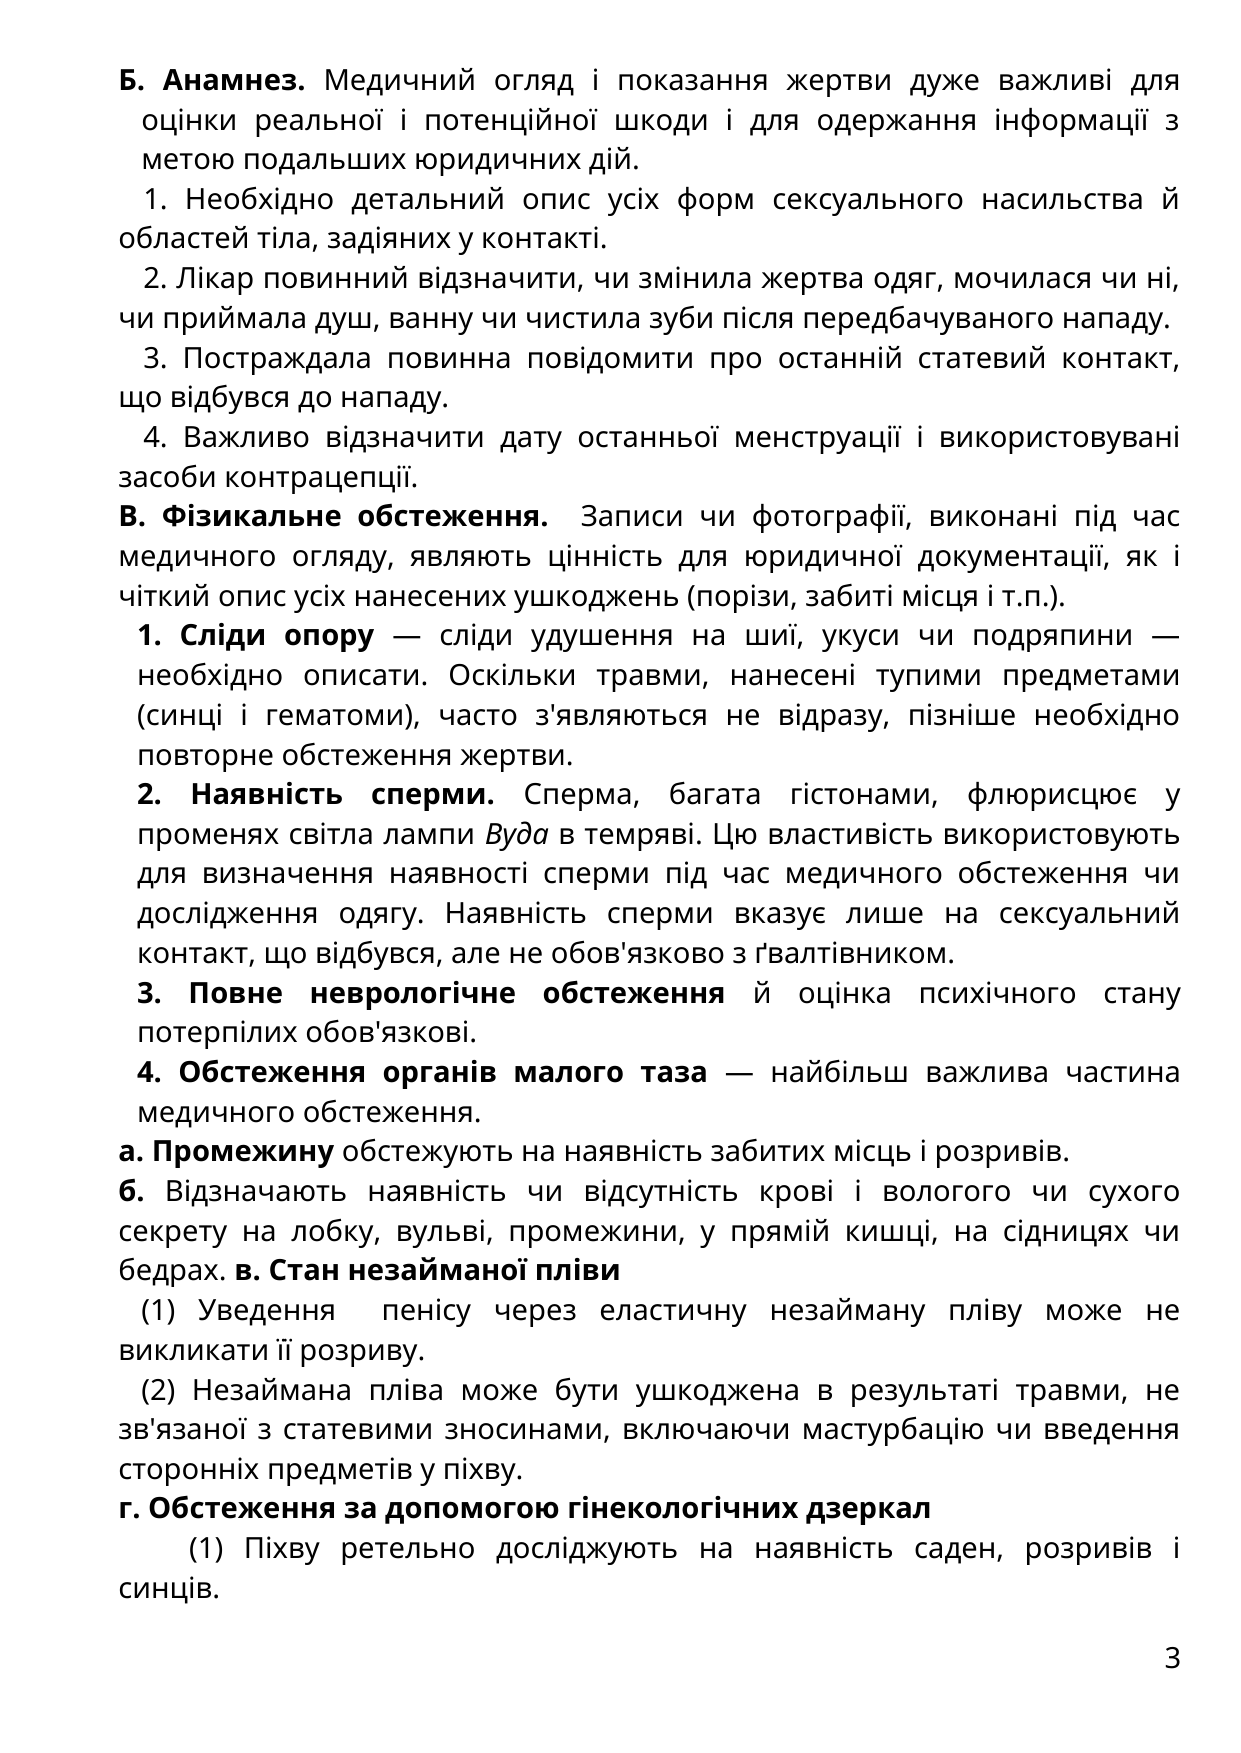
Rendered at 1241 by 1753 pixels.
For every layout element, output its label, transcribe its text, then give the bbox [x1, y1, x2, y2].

text б. Відзначають наявність чи відсутність крові і вологого чи сухого секрету на лобку, вульві, промежини, у прямій кишці, на сідницях чи бедрах. в. Стан незайманої пліви [118, 1170, 1181, 1289]
text 2. Лікар повинний відзначити, чи змінила жертва одяг, мочилася чи ні, чи приймала душ, ванну чи чистила зуби після передбачуваного нападу. [118, 257, 1181, 337]
text (1) Уведення пенісу через еластичну незайману пліву може не викликати її розриву. [118, 1289, 1181, 1369]
text 4. Обстеження органів малого таза — найбільш важлива частина медичного обстеження. [118, 1051, 1181, 1131]
text г. Обстеження за допомогою гінекологічних дзеркал [118, 1488, 1181, 1527]
text 4. Важливо відзначити дату останньої менструації і використовувані засоби контрацепції. [118, 416, 1181, 496]
text (2) Незаймана пліва може бути ушкоджена в результаті травми, не зв'язаної з статевими зносинами, включаючи мастурбацію чи введення сторонніх предметів у піхву. [118, 1369, 1181, 1488]
text (1) Піхву ретельно досліджують на наявність саден, розривів і синців. [118, 1527, 1181, 1607]
text 2. Наявність сперми. Сперма, багата гістонами, флюрисцює у променях світла лампи Вуда в темряві. Цю властивість використовують для визначення наявності сперми під час медичного обстеження чи дослідження одягу. Наявність сперми вказує лише на сексуальний контакт, що відбувся, але не обов'язково з ґвалтівником. [118, 773, 1181, 972]
text 1. Необхідно детальний опис усіх форм сексуального насильства й областей тіла, задіяних у контакті. [118, 178, 1181, 257]
text 1. Сліди опору — сліди удушення на шиї, укуси чи подряпини — необхідно описати. Оскільки травми, нанесені тупими предметами (синці і гематоми), часто з'являються не відразу, пізніше необхідно повторне обстеження жертви. [118, 615, 1181, 773]
text 3. Постраждала повинна повідомити про останній статевий контакт, що відбувся до нападу. [118, 337, 1181, 416]
text Б. Анамнез. Медичний огляд і показання жертви дуже важливі для оцінки реальної і потенційної шкоди і для одержання інформації з метою подальших юридичних дій. [118, 59, 1181, 178]
text а. Промежину обстежують на наявність забитих місць і розривів. [118, 1131, 1181, 1170]
text В. Фізикальне обстеження. Записи чи фотографії, виконані під час медичного огляду, являють цінність для юридичної документації, як і чіткий опис усіх нанесених ушкоджень (порізи, забиті місця і т.п.). [118, 496, 1181, 615]
text 3. Повне неврологічне обстеження й оцінка психічного стану потерпілих обов'язкові. [118, 972, 1181, 1051]
